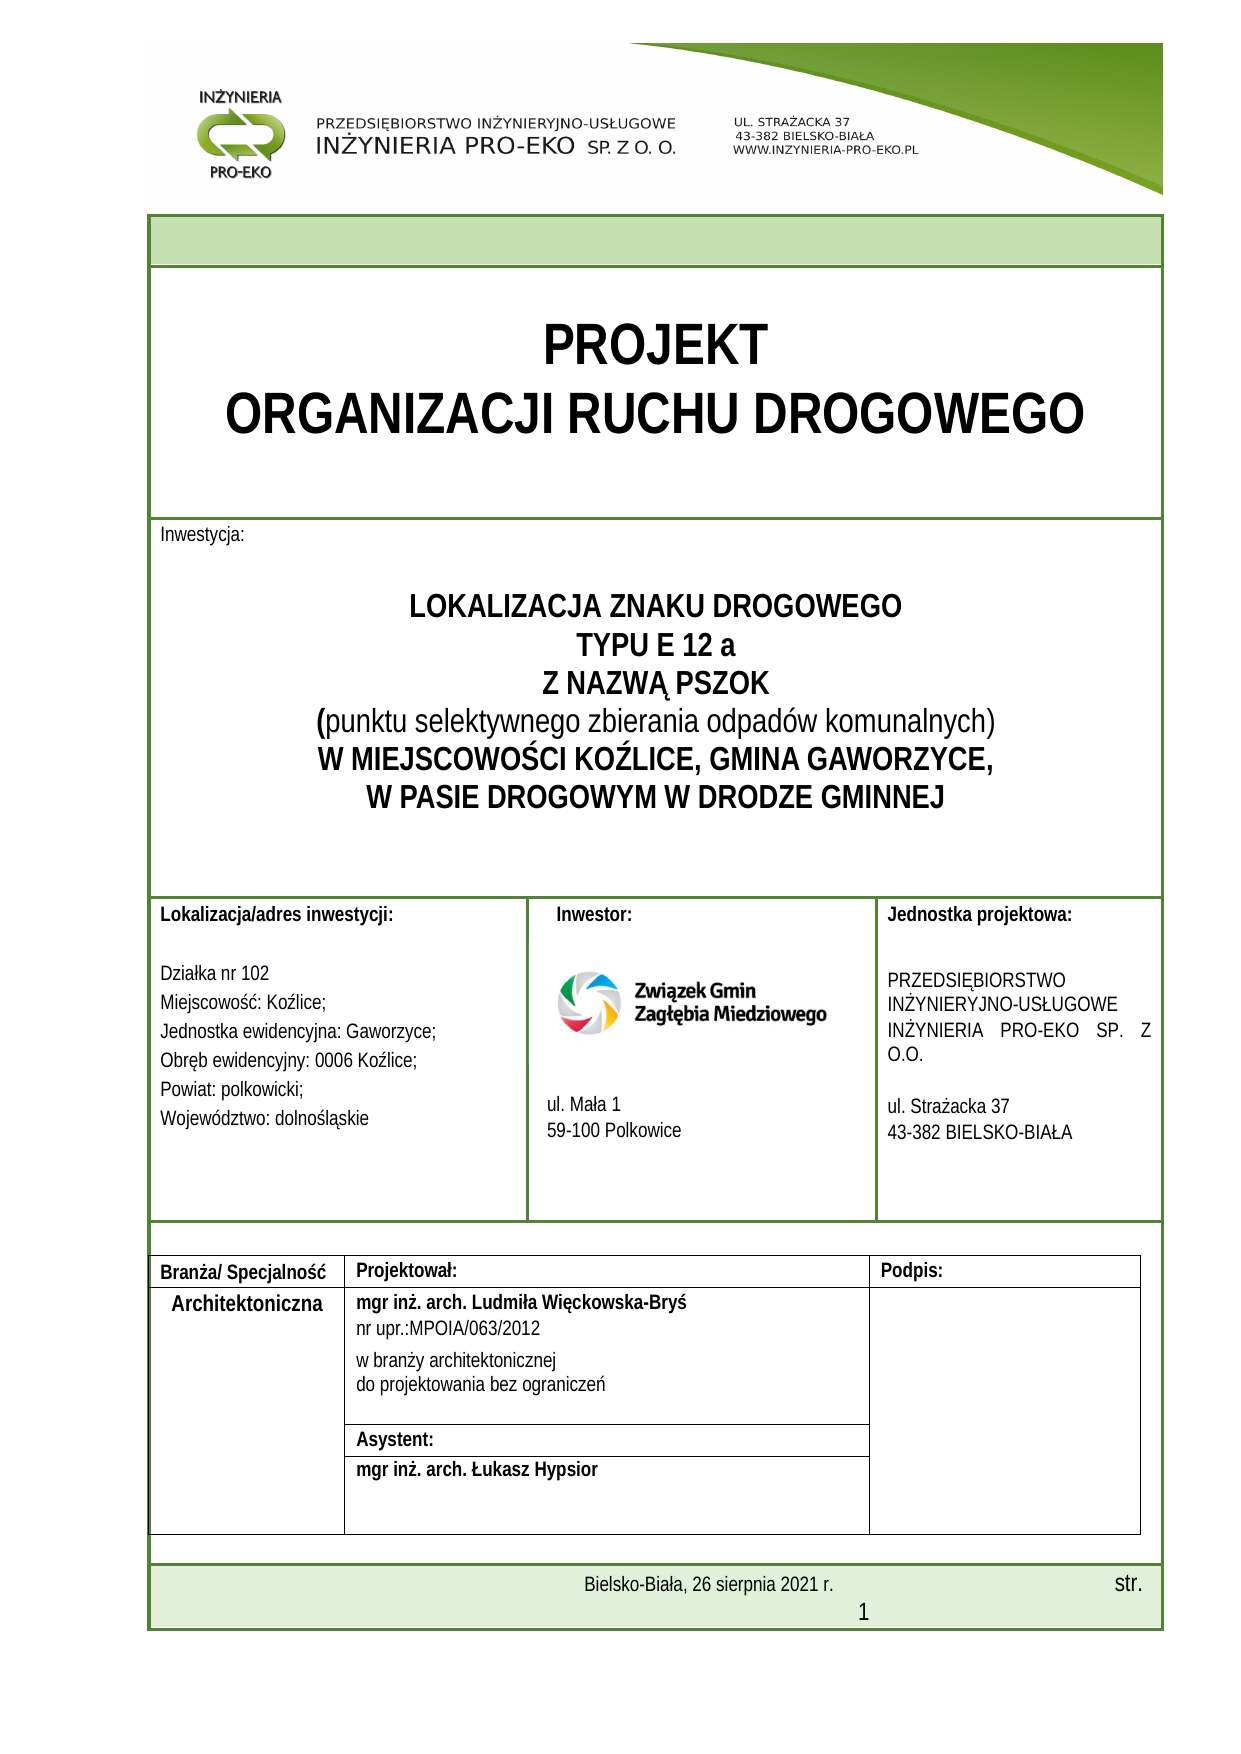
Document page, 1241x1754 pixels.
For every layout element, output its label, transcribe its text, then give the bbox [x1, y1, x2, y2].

table_cell Jednostka projektowa: PRZEDSIĘBIORSTWO INŻYNIERYJNO-USŁUGOWE INŻYNIERIA PRO-EKO SP. Z O.O. ul. Strażacka 37 43-382 BIELSKO-BIAŁA [878, 899, 1161, 1220]
table_cell [151, 1223, 1161, 1563]
table_cell Inwestycja: LOKALIZACJA ZNAKU DROGOWEGO TYPU E 12 a Z NAZWĄ PSZOK (punktu selektywnego zbierania odpadów komunalnych) W MIEJSCOWOŚCI KOŹLICE, GMINA GAWORZYCE, W PASIE DROGOWYM W DRODZE GMINNEJ [151, 520, 1161, 896]
picture [148, 43, 1163, 214]
table_cell Inwestor: ul. Mała 1 59-100 Polkowice [529, 899, 875, 1220]
table_cell PROJEKT ORGANIZACJI RUCHU DROGOWEGO [151, 268, 1161, 517]
table_cell Lokalizacja/adres inwestycji: Działka nr 102 Miejscowość: Koźlice; Jednostka ewidencyjna: Gaworzyce; Obręb ewidencyjny: 0006 Koźlice; Powiat: polkowicki; Województwo: dolnośląskie [151, 899, 526, 1220]
picture [528, 942, 856, 1064]
table_header [151, 217, 1161, 264]
table_cell Bielsko-Biała, 26 sierpnia 2021 r. str. 1 [151, 1566, 1161, 1627]
